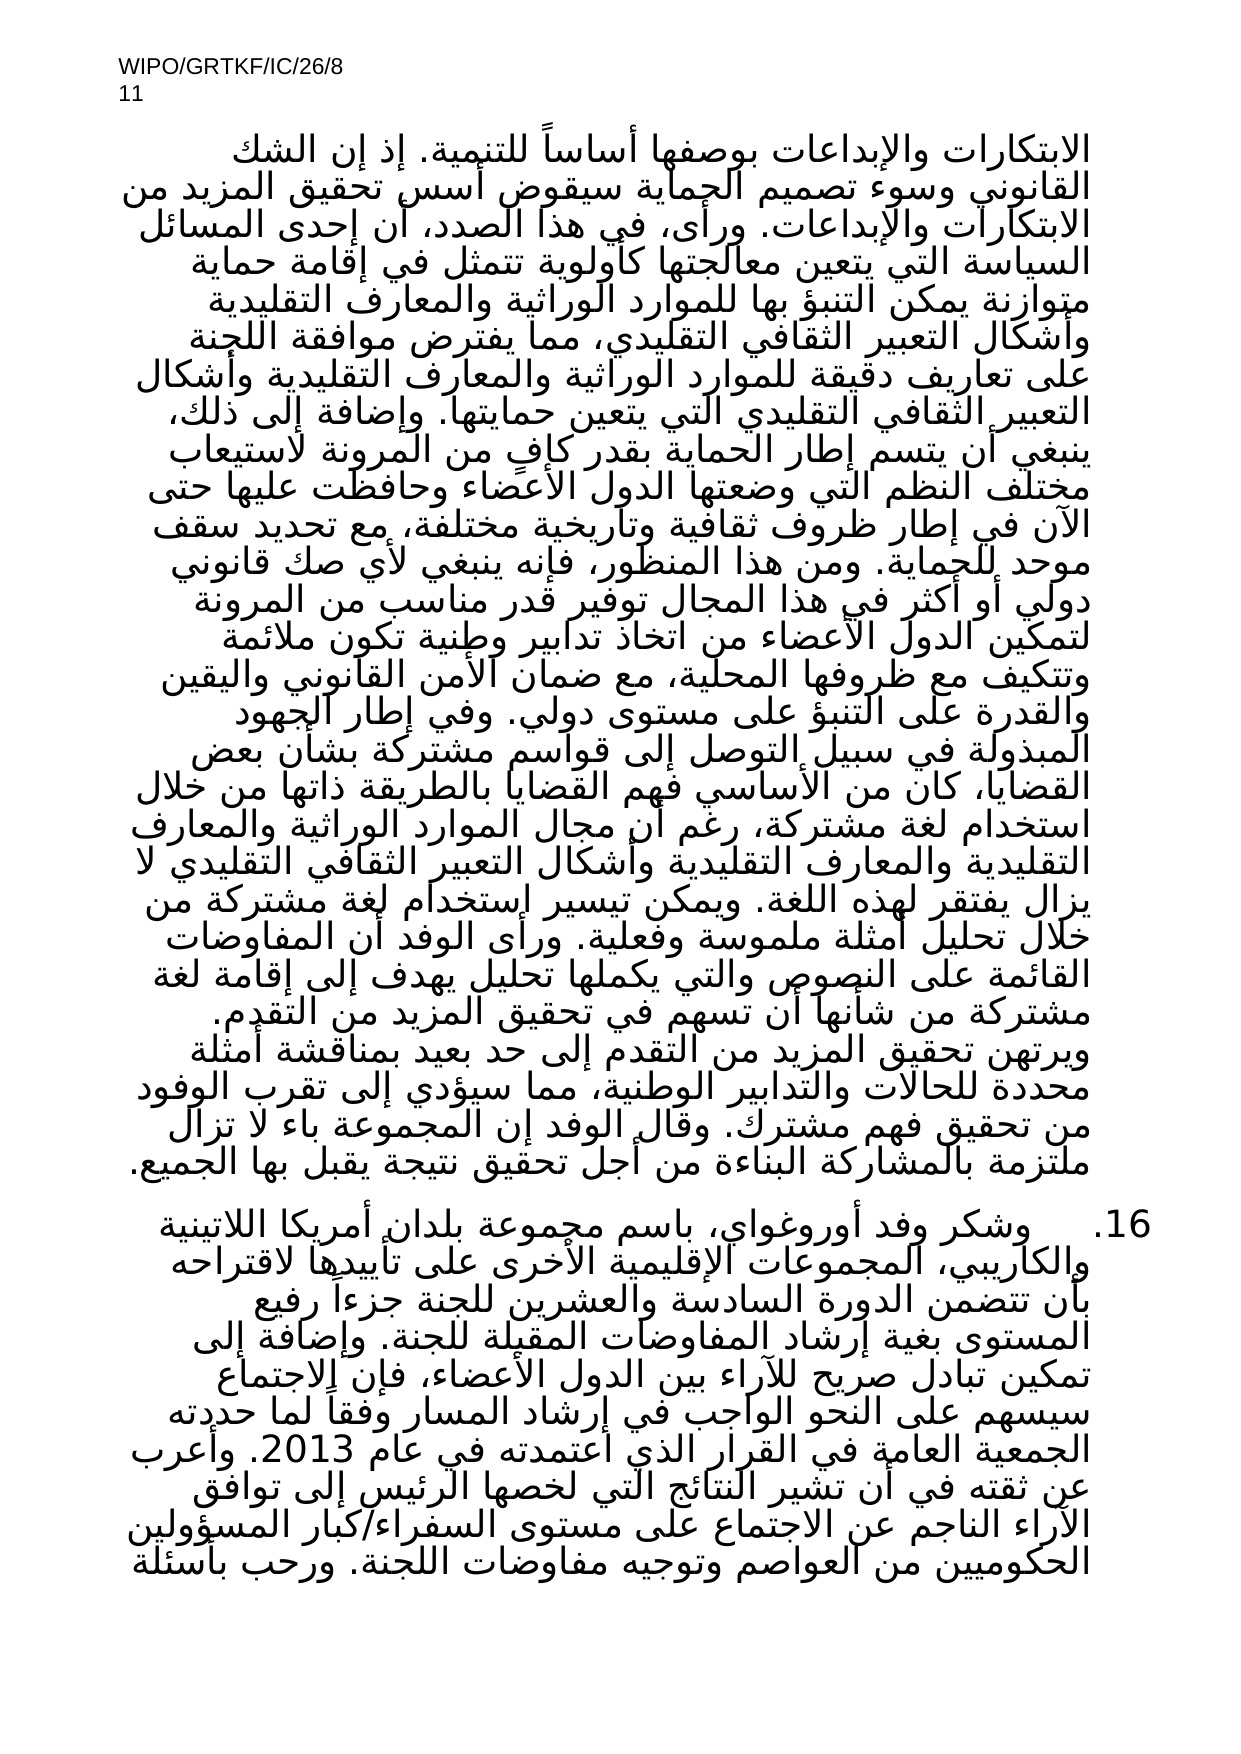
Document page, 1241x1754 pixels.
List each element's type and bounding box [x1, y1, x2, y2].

text [118, 1207, 1092, 1582]
text [118, 132, 1092, 1182]
